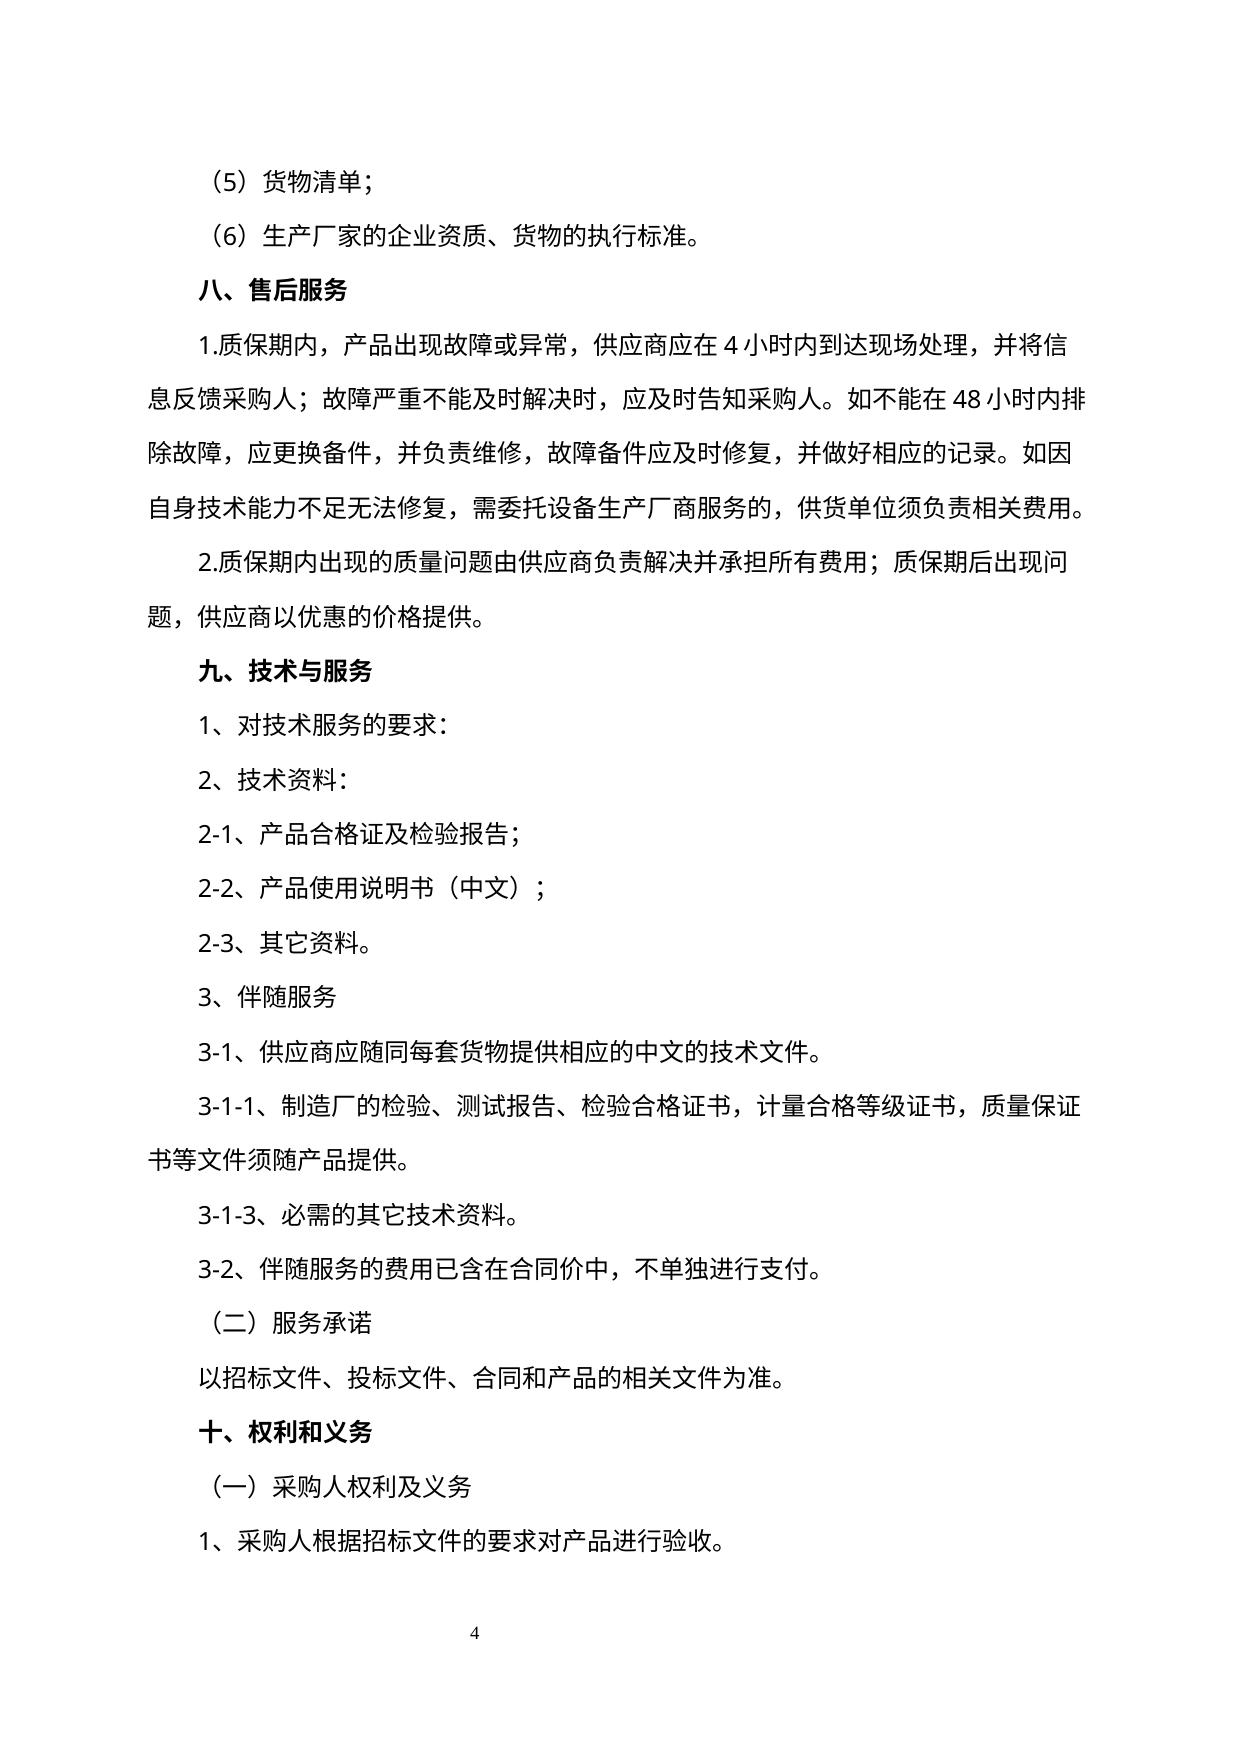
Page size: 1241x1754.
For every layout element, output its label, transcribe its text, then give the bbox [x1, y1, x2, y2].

text 以招标文件、投标文件、合同和产品的相关文件为准。 [148, 1358, 1093, 1394]
text 3-1-3、必需的其它技术资料。 [148, 1195, 1093, 1231]
text （5）货物清单； [148, 162, 1093, 198]
text 3、伴随服务 [148, 978, 1093, 1014]
text （6）生产厂家的企业资质、货物的执行标准。 [148, 216, 1093, 253]
text 1.质保期内，产品出现故障或异常，供应商应在4小时内到达现场处理，并将信息反馈采购人；故障严重不能及时解决时，应及时告知采购人。如不能在48小时内排除故障，应更换备件，并负责维修，故障备件应及时修复，并做好相应的记录。如因自身技术能力不足无法修复，需委托设备生产厂商服务的，供货单位须负责相关费用。 [148, 325, 1093, 524]
text 2、技术资料： [148, 760, 1093, 796]
text 九、技术与服务 [148, 651, 1093, 688]
text 3-1-1、制造厂的检验、测试报告、检验合格证书，计量合格等级证书，质量保证书等文件须随产品提供。 [148, 1086, 1093, 1177]
text 1、采购人根据招标文件的要求对产品进行验收。 [148, 1521, 1093, 1558]
text 2.质保期内出现的质量问题由供应商负责解决并承担所有费用；质保期后出现问题，供应商以优惠的价格提供。 [148, 543, 1093, 633]
text 1、对技术服务的要求： [148, 706, 1093, 742]
text 八、售后服务 [148, 271, 1093, 307]
text 2-1、产品合格证及检验报告； [148, 814, 1093, 851]
text 2-3、其它资料。 [148, 923, 1093, 959]
text （二）服务承诺 [148, 1304, 1093, 1340]
text 十、权利和义务 [148, 1413, 1093, 1449]
text 2-2、产品使用说明书（中文）； [148, 869, 1093, 905]
text 3-2、伴随服务的费用已含在合同价中，不单独进行支付。 [148, 1249, 1093, 1286]
text 3-1、供应商应随同每套货物提供相应的中文的技术文件。 [148, 1032, 1093, 1068]
text （一）采购人权利及义务 [148, 1467, 1093, 1503]
